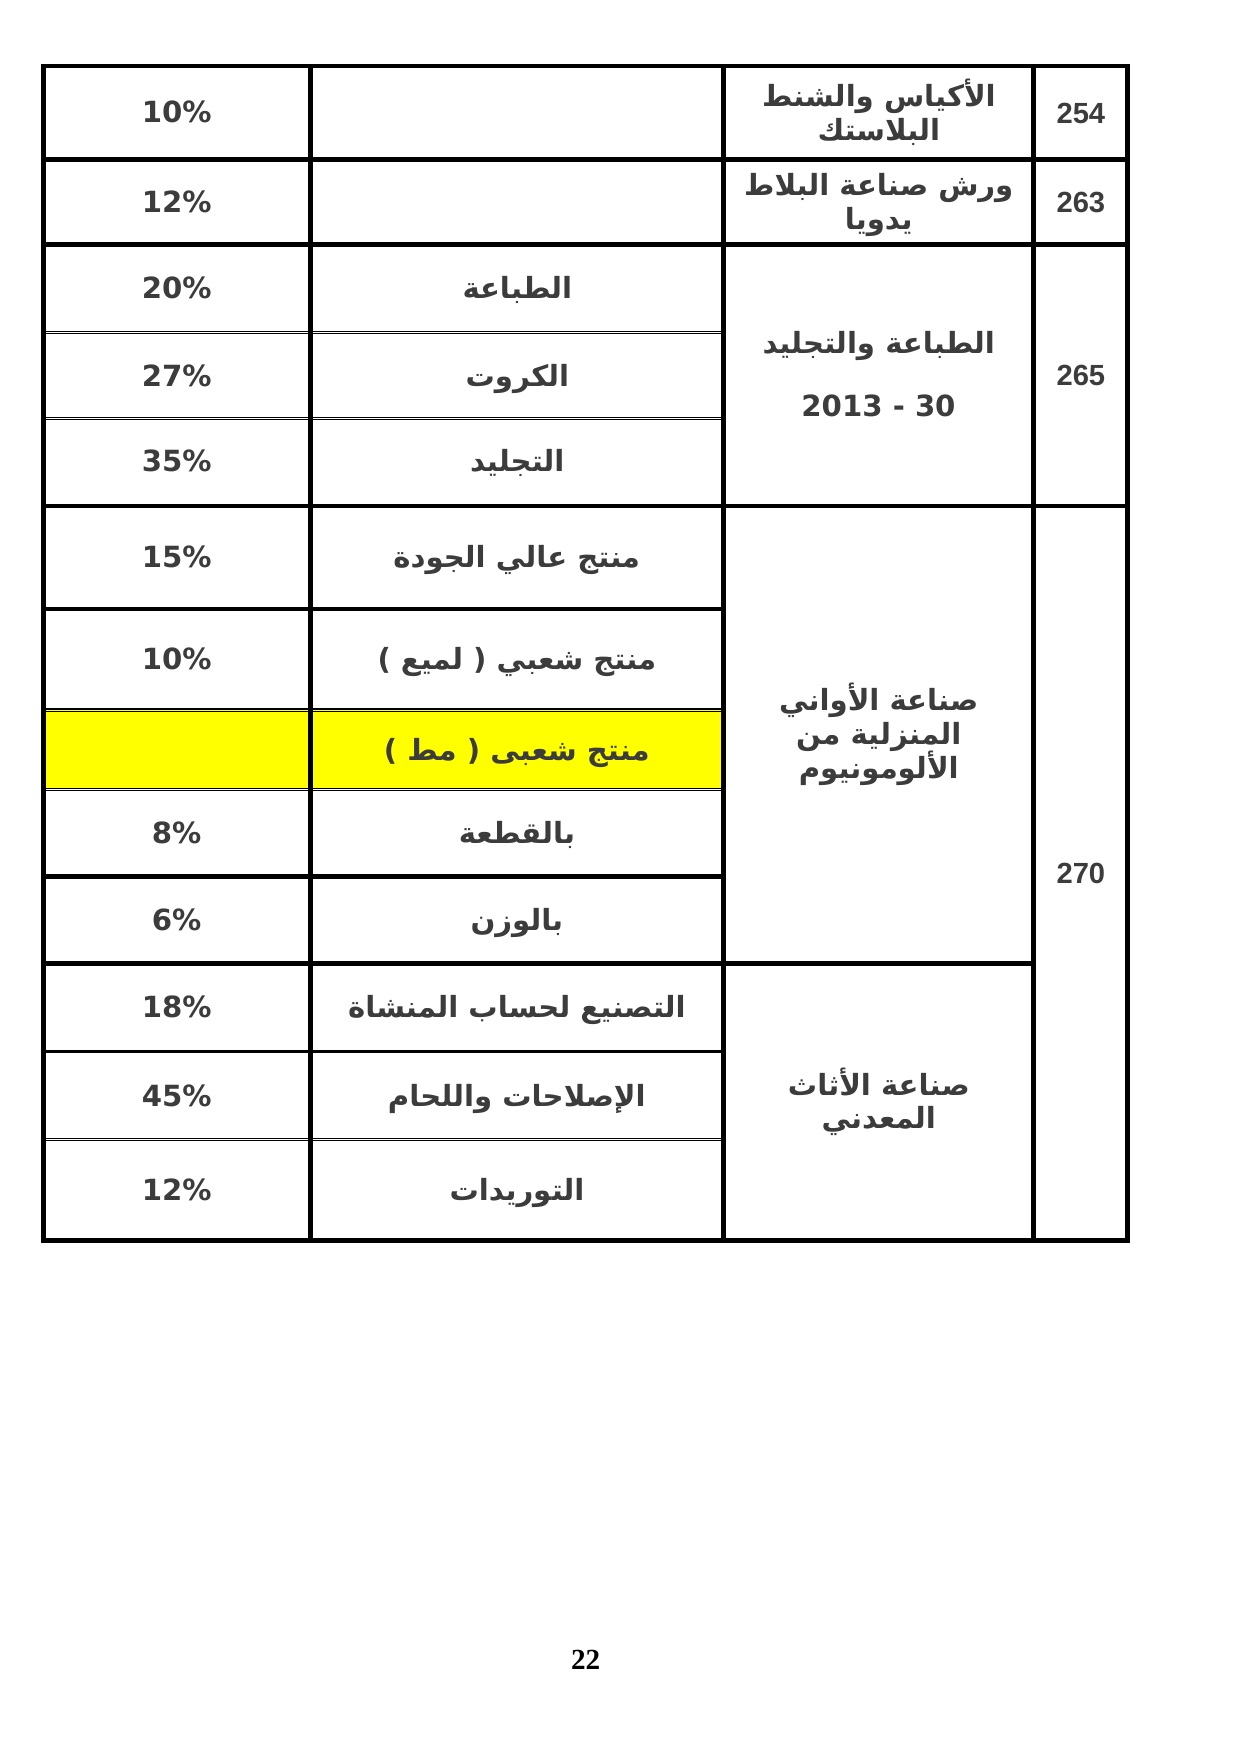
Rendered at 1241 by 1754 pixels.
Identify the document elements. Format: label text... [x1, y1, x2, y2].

table_cell [313, 162, 721, 242]
table_cell منتج عالي الجودة [313, 508, 721, 607]
table_cell الطباعة والتجليد 30 - 2013 [726, 247, 1031, 504]
table_cell 263 [1036, 162, 1125, 242]
table_cell 6% [46, 879, 308, 961]
table_cell 10% [46, 68, 308, 157]
table_cell بالوزن [313, 879, 721, 961]
table_cell التجليد [313, 420, 721, 504]
table_cell التوريدات [313, 1141, 721, 1238]
table_cell منتج شعبى ( مط ) [313, 712, 721, 788]
table_cell منتج شعبي ( لميع ) [313, 611, 721, 708]
table_cell صناعة الأواني المنزلية من الألومونيوم [726, 508, 1031, 961]
table_cell 265 [1036, 247, 1125, 504]
table_cell الكروت [313, 334, 721, 417]
table_cell 8% [46, 791, 308, 874]
table_cell [313, 68, 721, 157]
table_cell بالقطعة [313, 791, 721, 874]
table_cell 27% [46, 334, 308, 417]
table_cell التصنيع لحساب المنشاة [313, 966, 721, 1050]
table_cell ورش صناعة البلاط يدويا [726, 162, 1031, 242]
table_cell 12% [46, 162, 308, 242]
table_cell 254 [1036, 68, 1125, 157]
table_cell 12% [46, 1141, 308, 1238]
table_cell صناعة الأثاث المعدني [726, 966, 1031, 1238]
table_cell [46, 712, 308, 788]
table_cell 45% [46, 1053, 308, 1137]
table_cell 18% [46, 966, 308, 1050]
table_cell الأكياس والشنط البلاستك [726, 68, 1031, 157]
table_cell 10% [46, 611, 308, 708]
table_cell 270 [1036, 508, 1125, 1238]
table_cell 20% [46, 247, 308, 331]
table_cell 35% [46, 420, 308, 504]
table_cell 15% [46, 508, 308, 607]
table_cell الإصلاحات واللحام [313, 1053, 721, 1137]
table_cell الطباعة [313, 247, 721, 331]
